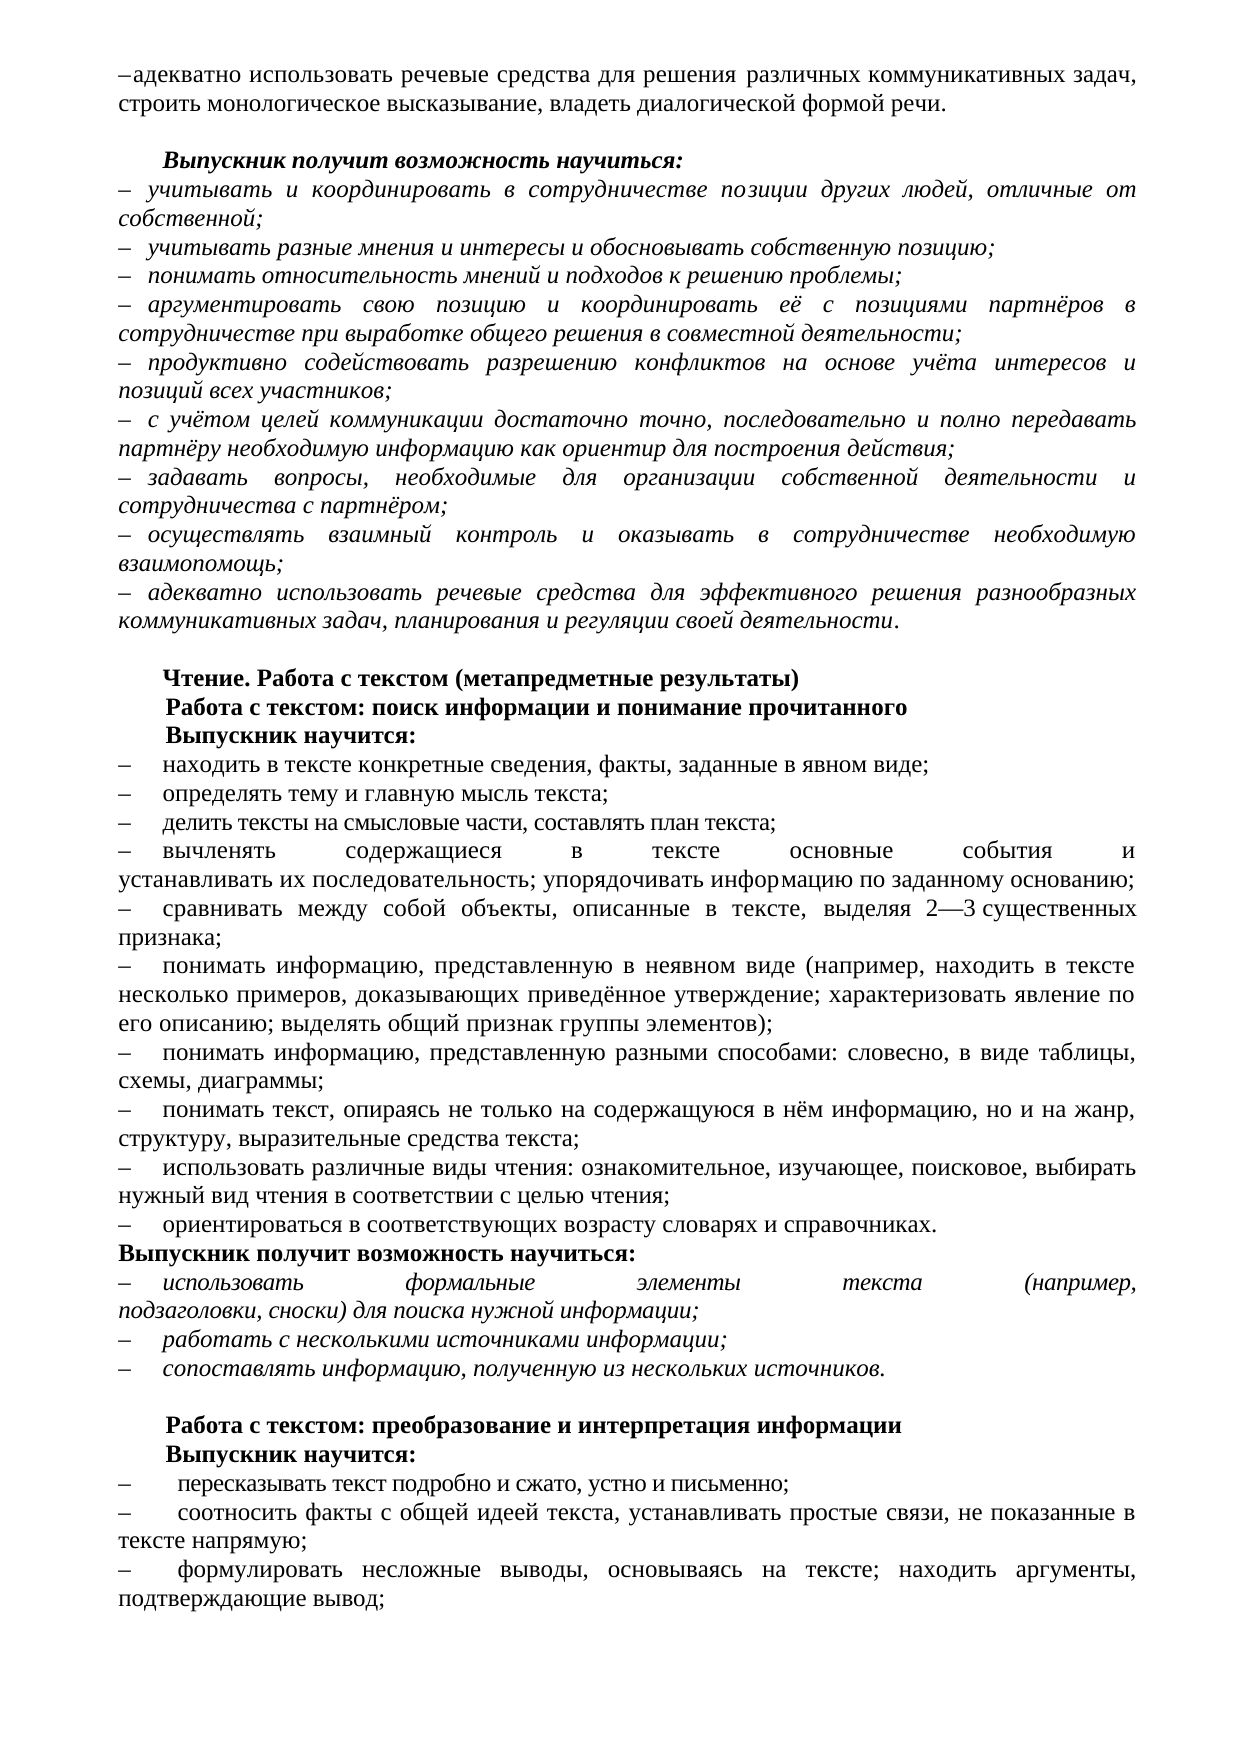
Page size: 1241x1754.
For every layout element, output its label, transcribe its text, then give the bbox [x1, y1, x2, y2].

list понимать информацию, представленную разными способами: словесно, в виде таблицы, схемы, диаграммы; [118, 1037, 1137, 1094]
list работать с несколькими источниками информации; [118, 1324, 1137, 1353]
list делить тексты на смысловые части, составлять план текста; [118, 807, 1137, 835]
list понимать относительность мнений и подходов к решению проблемы; [118, 260, 1137, 289]
text Выпускник получит возможность научиться: [118, 145, 1137, 174]
text Выпускник научится: [118, 720, 1137, 749]
list соотносить факты с общей идеей текста, устанавливать простые связи, не показанные в тексте напрямую; [118, 1497, 1137, 1554]
text Выпускник научится: [118, 1439, 1137, 1468]
text Выпускник получит возможность научиться: [118, 1238, 1137, 1267]
list сопоставлять информацию, полученную из нескольких источников. [118, 1353, 1137, 1382]
text Работа с текстом: преобразование и интерпретация информации [118, 1410, 1137, 1439]
list адекватно использовать речевые средства для эффективного решения разнообразных коммуникативных задач, планирования и регуляции своей деятельности. [118, 577, 1137, 634]
list с учётом целей коммуникации достаточно точно, последовательно и полно передавать партнёру необходимую информацию как ориентир для построения действия; [118, 404, 1137, 462]
list сравнивать между собой объекты, описанные в тексте, выделяя 2—3 существенных признака; [118, 893, 1137, 950]
list вычленять содержащиеся в тексте основные события и устанавливать их последовательность; упорядочивать информацию по заданному основанию; [118, 835, 1137, 893]
list осуществлять взаимный контроль и оказывать в сотрудничестве необходимую взаимопомощь; [118, 519, 1137, 577]
list ориентироваться в соответствующих возрасту словарях и справочниках. [118, 1209, 1137, 1238]
list адекватно использовать речевые средства для решения различных коммуникативных задач, строить монологическое высказывание, владеть диалогической формой речи. [118, 59, 1137, 117]
list задавать вопросы, необходимые для организации собственной деятельности и сотрудничества с партнёром; [118, 462, 1137, 519]
list формулировать несложные выводы, основываясь на тексте; находить аргументы, подтверждающие вывод; [118, 1554, 1137, 1612]
list понимать текст, опираясь не только на содержащуюся в нём информацию, но и на жанр, структуру, выразительные средства текста; [118, 1094, 1137, 1152]
list использовать формальные элементы текста (например, подзаголовки, сноски) для поиска нужной информации; [118, 1267, 1137, 1324]
list находить в тексте конкретные сведения, факты, заданные в явном виде; [118, 749, 1137, 778]
list определять тему и главную мысль текста; [118, 778, 1137, 807]
list аргументировать свою позицию и координировать её с позициями партнёров в сотрудничестве при выработке общего решения в совместной деятельности; [118, 289, 1137, 347]
list использовать различные виды чтения: ознакомительное, изучающее, поисковое, выбирать нужный вид чтения в соответствии с целью чтения; [118, 1152, 1137, 1209]
text Работа с текстом: поиск информации и понимание прочитанного [118, 692, 1137, 720]
list продуктивно содействовать разрешению конфликтов на основе учёта интересов и позиций всех участников; [118, 347, 1137, 404]
list понимать информацию, представленную в неявном виде (например, находить в тексте несколько примеров, доказывающих приведённое утверждение; характеризовать явление по его описанию; выделять общий признак группы элементов); [118, 950, 1137, 1037]
subtitle Чтение. Работа с текстом (метапредметные результаты) [118, 663, 1137, 692]
list пересказывать текст подробно и сжато, устно и письменно; [118, 1468, 1137, 1497]
list учитывать разные мнения и интересы и обосновывать собственную позицию; [118, 232, 1137, 260]
list учитывать и координировать в сотрудничестве позиции других людей, отличные от собственной; [118, 174, 1137, 232]
